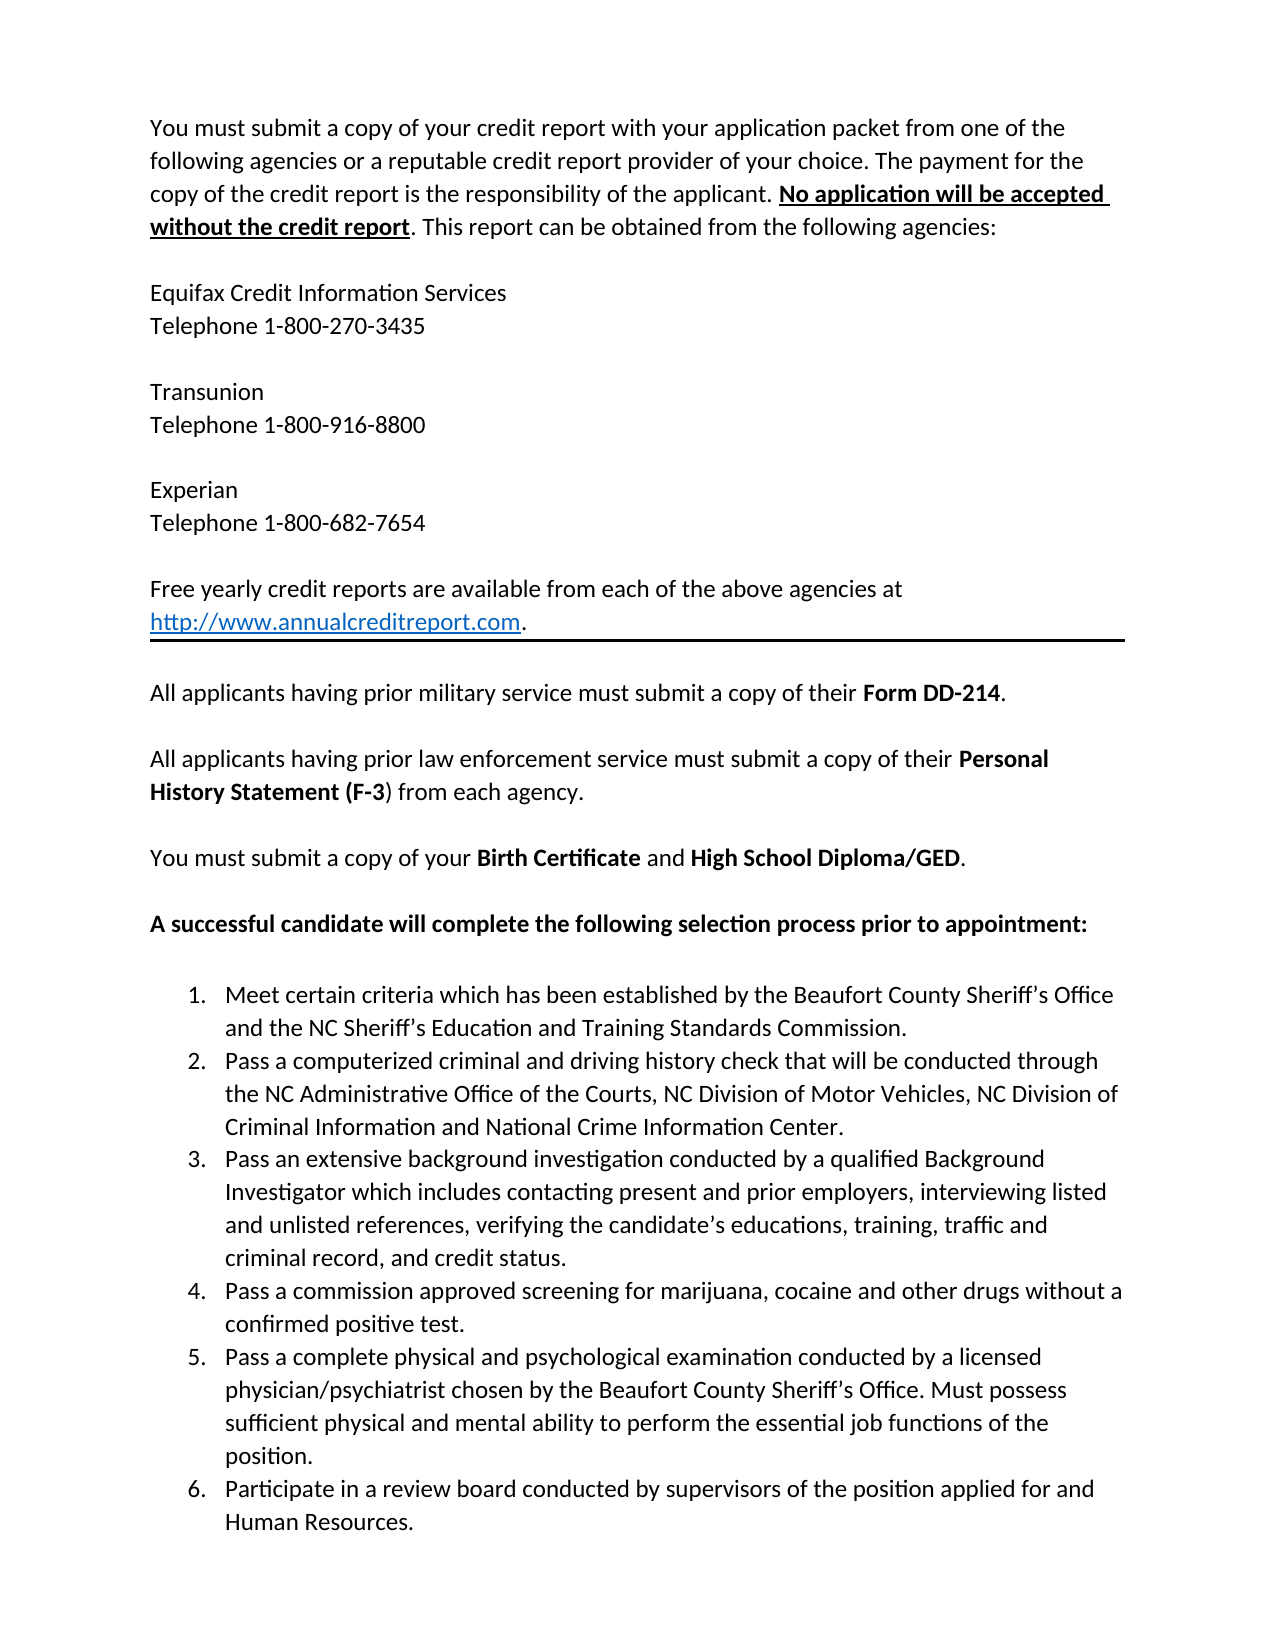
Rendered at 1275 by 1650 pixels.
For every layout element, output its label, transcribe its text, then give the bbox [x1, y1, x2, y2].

text Transunion [150, 376, 1125, 406]
list Pass a complete physical and psychological examination conducted by a licensed physician/psychiatrist chosen by the Beaufort County Sheriff’s Office. Must possess sufficient physical and mental ability to perform the essential job functions of the position. [187, 1341, 1125, 1470]
list Meet certain criteria which has been established by the Beaufort County Sheriff’s Office and the NC Sheriff’s Education and Training Standards Commission. [187, 979, 1125, 1042]
list Participate in a review board conducted by supervisors of the position applied for and Human Resources. [187, 1473, 1125, 1536]
text All applicants having prior law enforcement service must submit a copy of their Personal History Statement (F-3) from each agency. [150, 743, 1125, 807]
text Telephone 1-800-682-7654 [150, 507, 1125, 538]
list Pass a computerized criminal and driving history check that will be conducted through the NC Administrative Office of the Courts, NC Division of Motor Vehicles, NC Division of Criminal Information and National Crime Information Center. [187, 1045, 1125, 1141]
text Telephone 1-800-916-8800 [150, 409, 1125, 439]
text Telephone 1-800-270-3435 [150, 310, 1125, 341]
text A successful candidate will complete the following selection process prior to appointment: [150, 908, 1125, 938]
text You must submit a copy of your Birth Certificate and High School Diploma/GED. [150, 842, 1125, 872]
list Pass an extensive background investigation conducted by a qualified Background Investigator which includes contacting present and prior employers, interviewing listed and unlisted references, verifying the candidate’s educations, training, traffic and criminal record, and credit status. [187, 1144, 1125, 1273]
text You must submit a copy of your credit report with your application packet from one of the following agencies or a reputable credit report provider of your choice. The payment for the copy of the credit report is the responsibility of the applicant. No application will be accepted without the credit report. This report can be obtained from the following agencies: [150, 112, 1125, 242]
list Pass a commission approved screening for marijuana, cocaine and other drugs without a confirmed positive test. [187, 1275, 1125, 1339]
text Free yearly credit reports are available from each of the above agencies at http://www.annualcreditreport.com. [150, 573, 1125, 639]
text Equifax Credit Information Services [150, 277, 1125, 308]
text All applicants having prior military service must submit a copy of their Form DD-214. [150, 677, 1125, 708]
text Experian [150, 474, 1125, 505]
